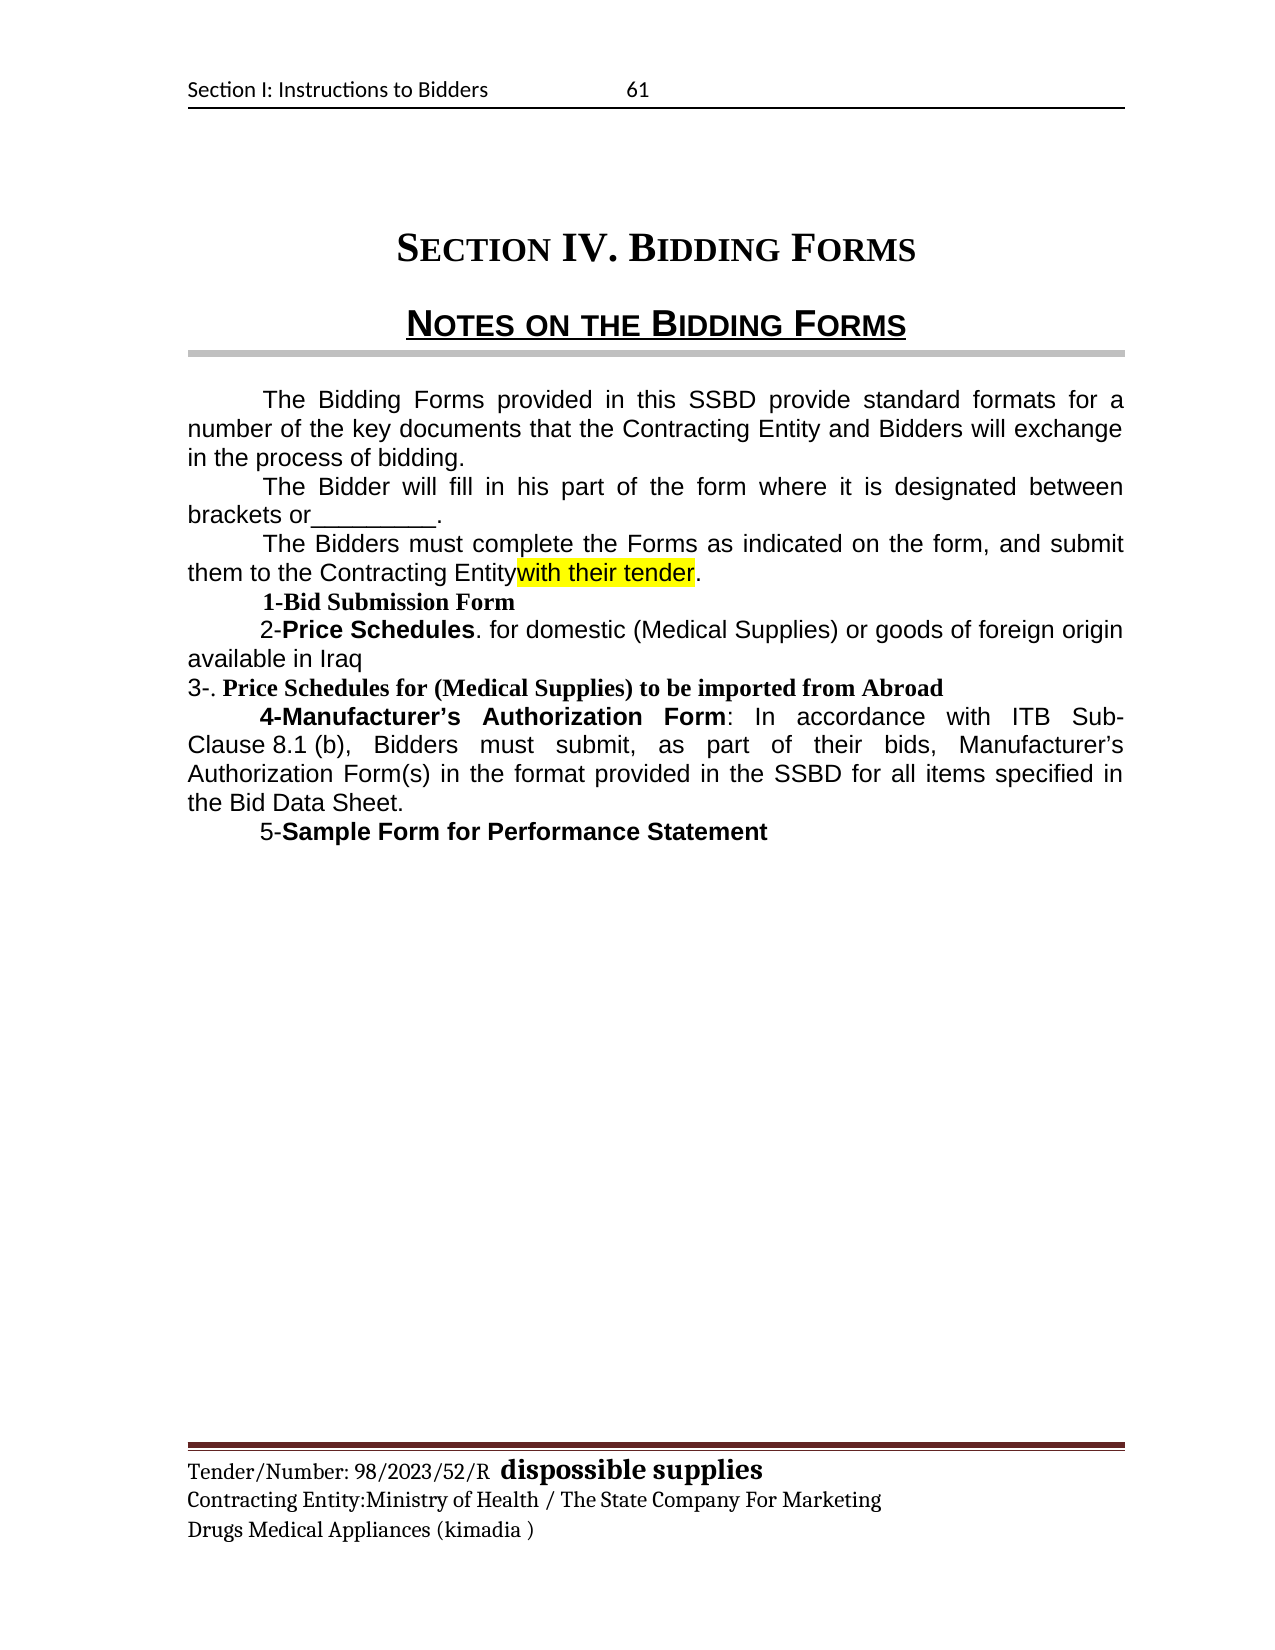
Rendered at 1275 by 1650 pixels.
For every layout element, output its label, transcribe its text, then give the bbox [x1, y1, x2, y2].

text The Bidders must complete the Forms as indicated on the form, and submit them to the Contracting Entitywith their tender. [187, 529, 1125, 587]
subtitle Notes on the Bidding Forms [187, 301, 1125, 357]
text 5-Sample Form for Performance Statement [182, 817, 777, 846]
text 3-. Price Schedules for (Medical Supplies) to be imported from Abroad [187, 673, 1125, 702]
text 4-Manufacturer’s Authorization Form: In accordance with ITB Sub-Clause 8.1 (b), Bidders must submit, as part of their bids, Manufacturer’s Authorization Form(s) in the format provided in the SSBD for all items specified in the Bid Data Sheet. [187, 702, 1125, 817]
text The Bidder will fill in his part of the form where it is designated between brackets or_________. [187, 472, 1125, 529]
text 2-Price Schedules. for domestic (Medical Supplies) or goods of foreign origin available in Iraq [187, 615, 1125, 673]
text 1-Bid Submission Form [187, 587, 1125, 615]
subtitle Section IV. Bidding Forms [187, 223, 1125, 271]
text The Bidding Forms provided in this SSBD provide standard formats for a number of the key documents that the Contracting Entity and Bidders will exchange in the process of bidding. [187, 385, 1125, 472]
